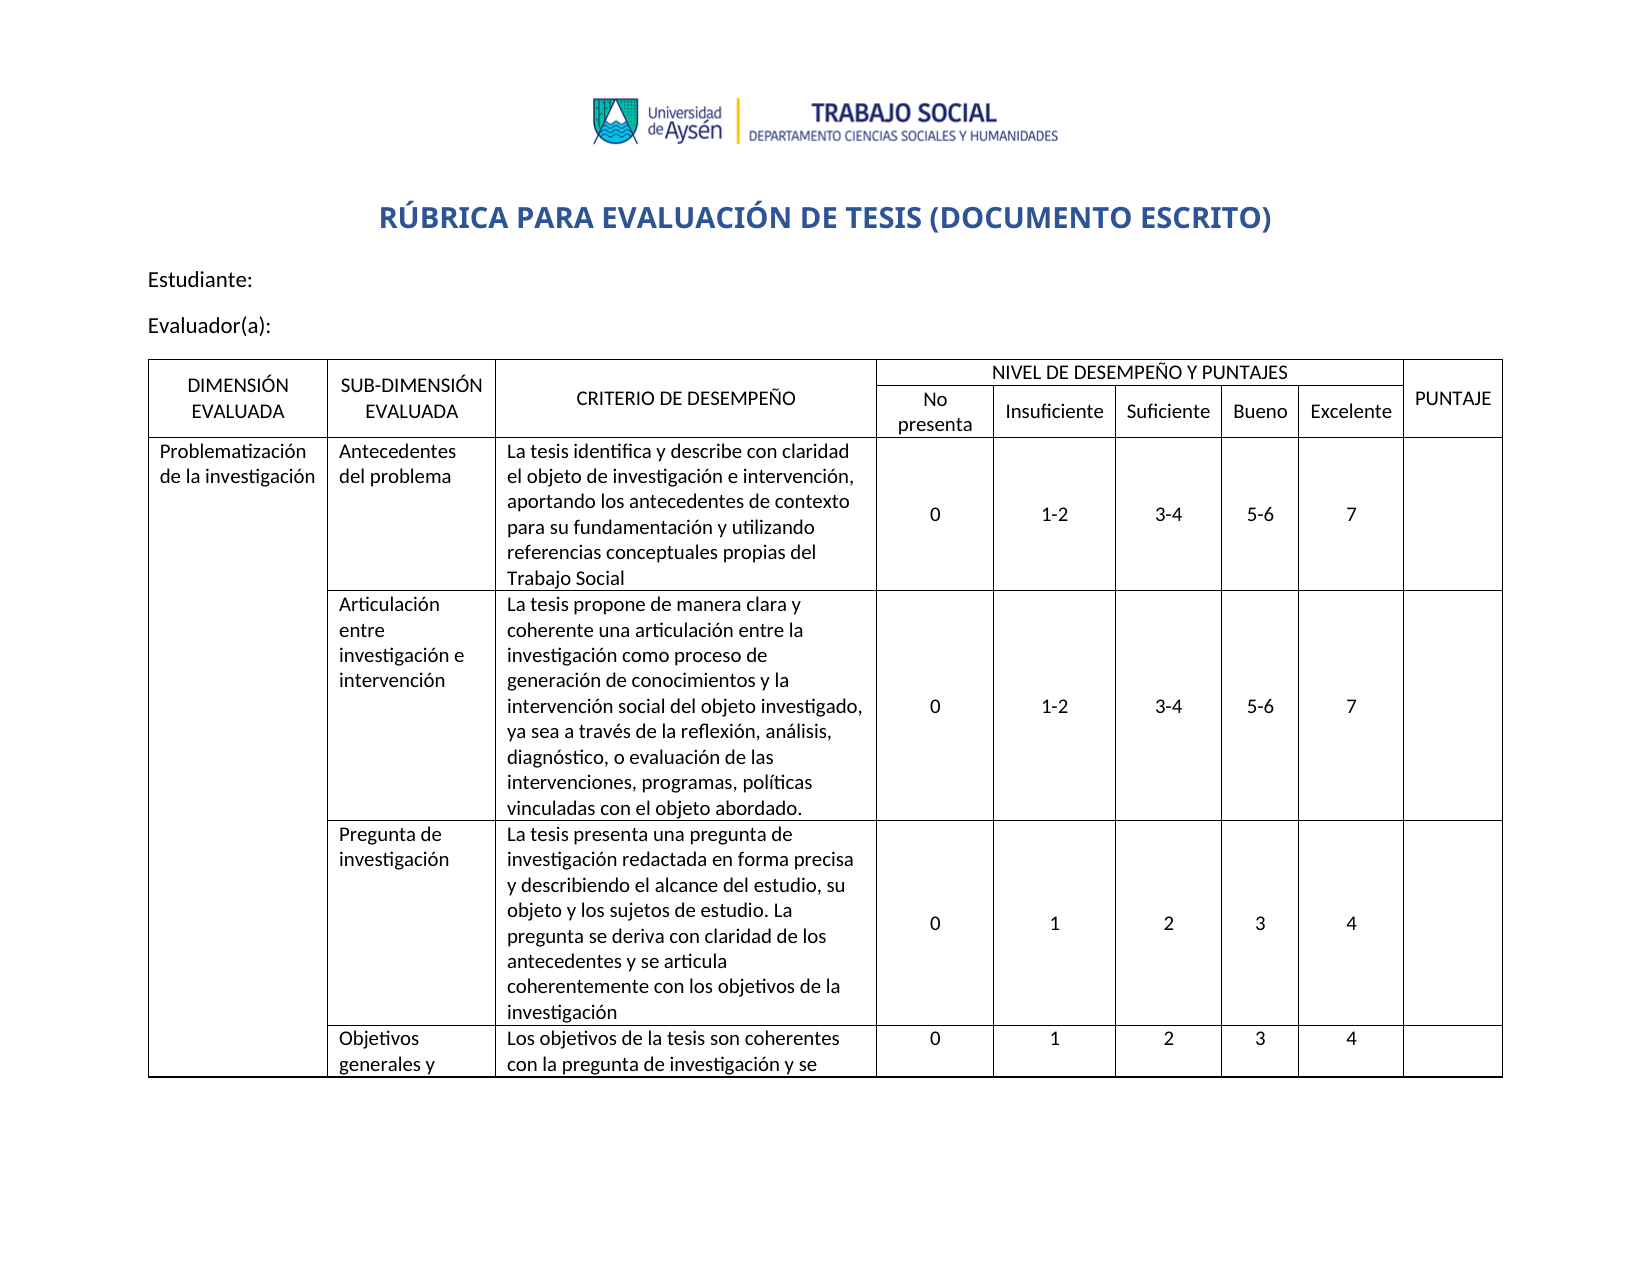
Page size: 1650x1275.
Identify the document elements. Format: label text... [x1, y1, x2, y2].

table_cell 0 [877, 821, 993, 1024]
text Estudiante: [148, 265, 1502, 293]
table_cell 2 [1116, 821, 1221, 1024]
table_cell Suficiente [1116, 386, 1221, 437]
table_cell 7 [1299, 438, 1403, 590]
text Evaluador(a): [148, 312, 1502, 339]
table_cell [1404, 438, 1502, 590]
table_cell 0 [877, 438, 993, 590]
table_cell 5-6 [1222, 591, 1298, 820]
table_cell 3 [1222, 821, 1298, 1024]
table_header PUNTAJE [1404, 360, 1502, 437]
table_header NIVEL DE DESEMPEÑO Y PUNTAJES [877, 360, 1403, 385]
table_cell 1 [994, 821, 1115, 1024]
table_cell 3 [1222, 1026, 1298, 1076]
subtitle RÚBRICA PARA EVALUACIÓN DE TESIS (DOCUMENTO ESCRITO) [148, 197, 1502, 237]
table_cell Objetivos generales y específicos [328, 1026, 495, 1076]
table_cell No presenta [877, 386, 993, 437]
table_cell 1-2 [994, 438, 1115, 590]
table_cell La tesis presenta una pregunta de investigación redactada en forma precisa y describiendo el alcance del estudio, su objeto y los sujetos de estudio. La pregunta se deriva con claridad de los antecedentes y se articula coherentemente con los objetivos de la investigación [496, 821, 876, 1024]
table_cell 3-4 [1116, 591, 1221, 820]
table_cell 0 [877, 1026, 993, 1076]
table_cell 4 [1299, 1026, 1403, 1076]
table_cell 1 [994, 1026, 1115, 1076]
table_cell Bueno [1222, 386, 1298, 437]
table_cell [1404, 1026, 1502, 1076]
table_cell [1404, 821, 1502, 1024]
table_header SUB-DIMENSIÓN EVALUADA [328, 360, 495, 437]
table_header DIMENSIÓN EVALUADA [149, 360, 327, 437]
table_cell [1404, 591, 1502, 820]
table_cell Problematización de la investigación [149, 438, 327, 1076]
table_cell 7 [1299, 591, 1403, 820]
table_cell 1-2 [994, 591, 1115, 820]
table_cell 3-4 [1116, 438, 1221, 590]
table_cell 2 [1116, 1026, 1221, 1076]
table_cell Articulación entre investigación e intervención [328, 591, 495, 820]
table_cell La tesis identifica y describe con claridad el objeto de investigación e intervención, aportando los antecedentes de contexto para su fundamentación y utilizando referencias conceptuales propias del Trabajo Social [496, 438, 876, 590]
picture [579, 73, 1071, 169]
table_cell La tesis propone de manera clara y coherente una articulación entre la investigación como proceso de generación de conocimientos y la intervención social del objeto investigado, ya sea a través de la reflexión, análisis, diagnóstico, o evaluación de las intervenciones, programas, políticas vinculadas con el objeto abordado. [496, 591, 876, 820]
table_header CRITERIO DE DESEMPEÑO [496, 360, 876, 437]
table_cell Antecedentes del problema [328, 438, 495, 590]
table_cell Insuficiente [994, 386, 1115, 437]
table_cell 5-6 [1222, 438, 1298, 590]
table_cell Pregunta de investigación [328, 821, 495, 1024]
table_cell 4 [1299, 821, 1403, 1024]
table_cell 0 [877, 591, 993, 820]
table_cell Excelente [1299, 386, 1403, 437]
